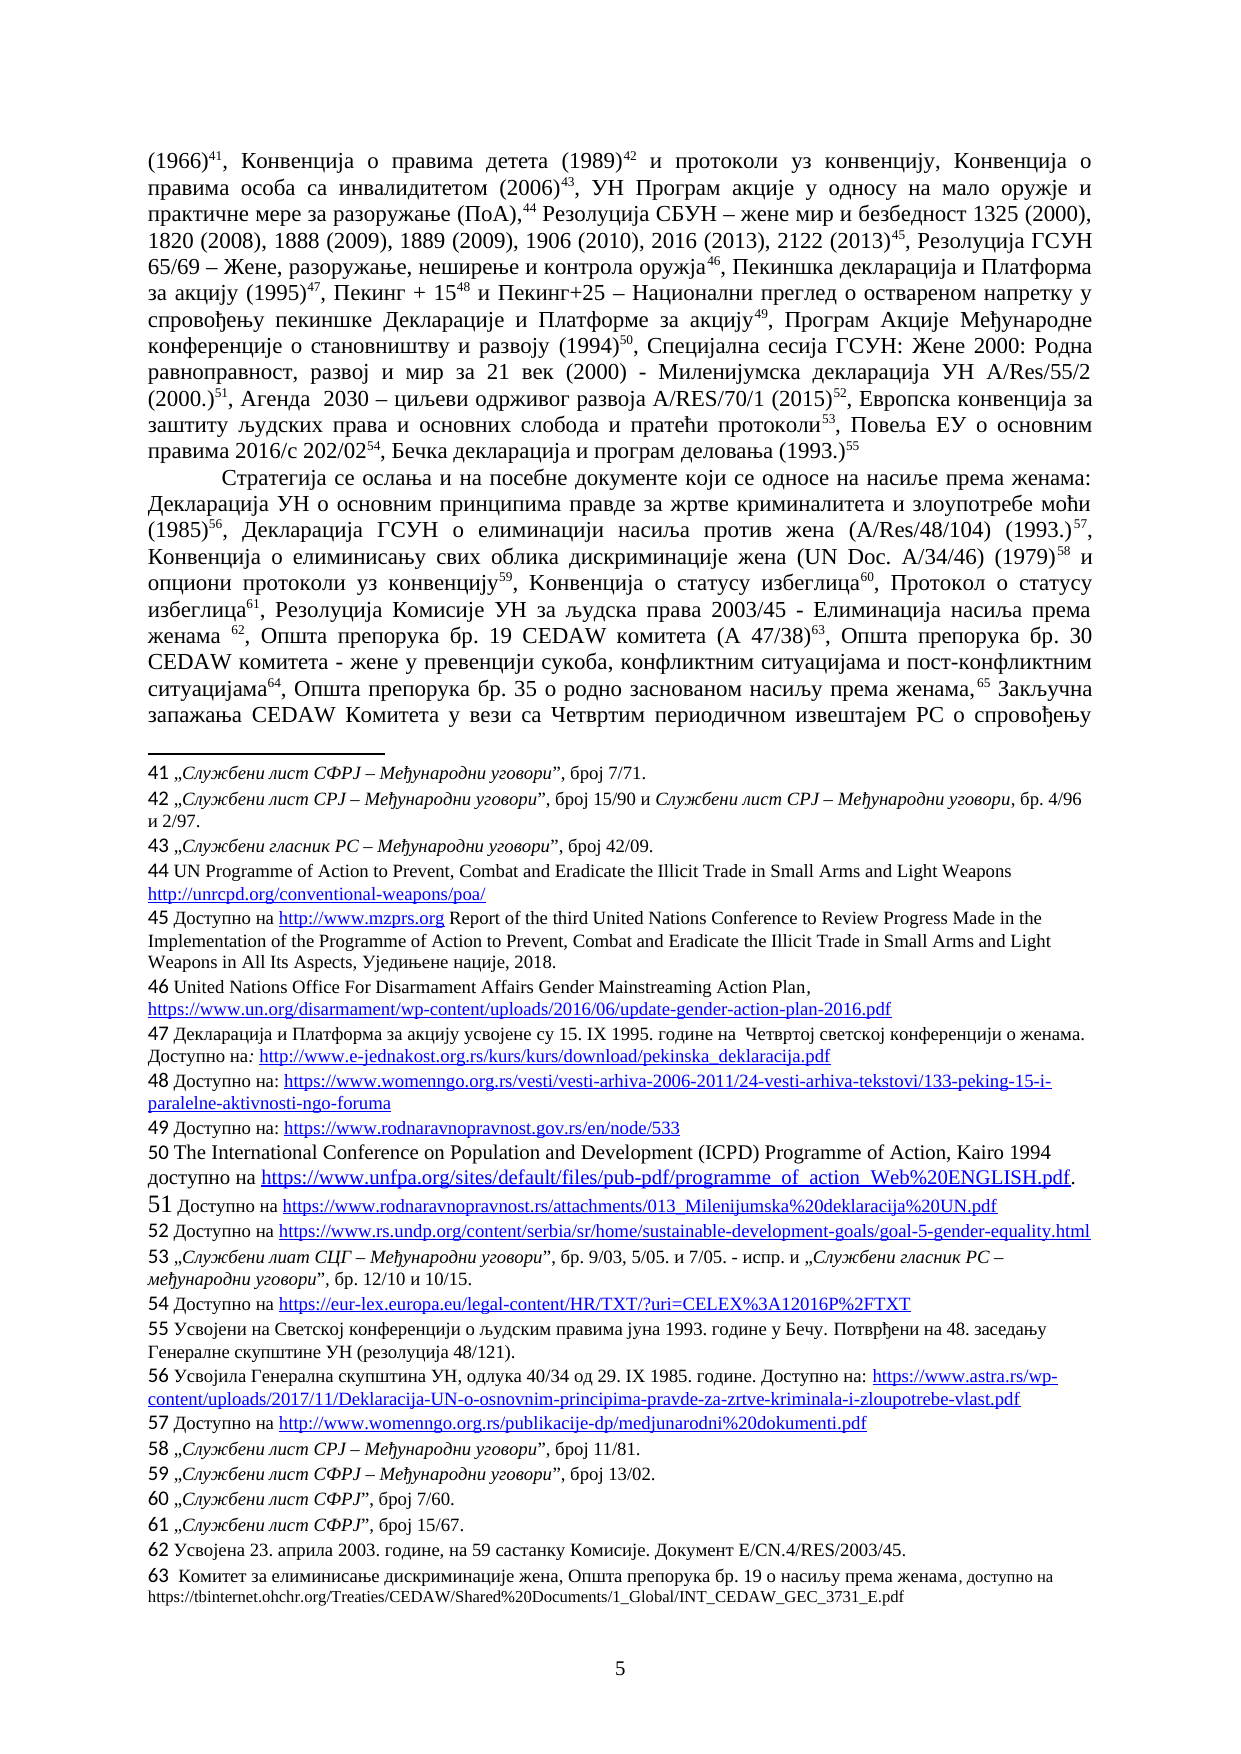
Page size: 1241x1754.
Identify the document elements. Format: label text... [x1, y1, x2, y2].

text Универзална декларација о људским правима (1948.), Међународни пакт о грађанским и политичким правима (2200 А (XXI) (1966.), Опциони протоколи уз Пакт и Други опциони протокол уз Пакт, Међународни пакт о економским, социјалним и културним правима (1966), Конвенција о правима детета (1989) и протоколи уз конвенцију, Конвенција о правима особа са инвалидитетом (2006), УН Програм акције у односу на мало оружје и практичне мере за разоружање (ПоА), Резолуција СБУН – жене мир и безбедност 1325 (2000), 1820 (2008), 1888 (2009), 1889 (2009), 1906 (2010), 2016 (2013), 2122 (2013), Резолуција ГСУН 65/69 – Жене, разоружање, неширење и контрола оружја, Пекиншка декларација и Платформа за акцију (1995), Пекинг + 15 и Пекинг+25 – Национални преглед о оствареном напретку у спровођењу пекиншке Декларације и Платформе за акцију, Програм Акције Међународне конференције о становништву и развоју (1994), Специјална сесија ГСУН: Жене 2000: Родна равноправност, развој и мир за 21 век (2000) - Миленијумска декларација УН A/Res/55/2 (2000.), Агенда 2030 – циљеви одрживог развоја A/RES/70/1 (2015), Eвропска конвенција за заштиту људских права и основних слобода и пратећи протоколи, Повеља ЕУ о основним правима 2016/c 202/02, Бечка декларација и програм деловања (1993.) [148, 148, 1093, 464]
text Стратегија се ослања и на посебнe документе који се односе на насиље према женама: Декларација УН о основним принципима правде за жртве криминалитета и злоупотребе моћи (1985), Декларација ГСУН о елиминацији насиља против жена (A/Res/48/104) (1993.), Конвенција о елиминисању свих облика дискриминације жена (UN Doc. A/34/46) (1979) и опциони протоколи уз конвенцију, Kонвенција о статусу избеглица, Протокол о статусу избеглица, Резолуција Комисије УН за људска права 2003/45 - Елиминација насиља према женама , Општа препорука бр. 19 CEDAW комитета (A 47/38), Општа препорука бр. 30 CEDAW комитета - жене у превенцији сукоба, конфликтним ситуацијама и пост-конфликтним ситуацијама, Општа препорука бр. 35 о родно заснованом насиљу према женама, Закључна запажања CEDAW Комитета у вези са Четвртим периодичном извештајем РС о спровођењу Конвенције о елиминисању свих облика дискриминације жена, Конвенција СЕ о спречавању и борби против насиља над женама и насиља у породици (2011), Експертска група СЕ за борбу против насиља над женама и насиља у породици Препорука КМСЕ о насиљу у породици R(85)11(1985) о положају жртава у оквиру кривичног права и кривичног поступка, Препорука R(85)4 КМСЕ државама чланицама о насиљу у породици (1985), Резолуција ЕП о насиљу над женама (1986), Препорука КМСЕ о пружању помоћи жртвама и спречавању виктимизације R(87)21 (1987) , Препорука КМСЕ о социјалним мерама које се односе на насиље у породици R(90)2 (1990), Препорука КМСЕ бр. R(97)13 о застрашивању сведока и праву одбране (1997), Резолуција ЕП о потреби установљавања кампање за нулту толеранцију на насиље над женама широм ЕУ (1997), План акције за супротстављање насиљу над женама EG-S-VL (98) (1998), Препорука КМСЕ бр. R(99)19 о примени посредовања у кривичним стварима (1999), Препоруке експертских форума жена Конференције ЕУ о насиљу над женама (1999), Препорука ПССЕ о насиљу против жена 1450(2000), Препорука КМСЕ о заштити жена од насиља R(2002.)5, Препорука 1582(2002) ПССЕ о насиљу над женама у породици, Резолуција Комисије за људска права о елиминацији насиља над женама R(2003/45) Препорука ПССЕ - Кампања за борбу против насиља над женама у Европи 1681(2004), Препорука ПССЕ бр. R(2006)8 о помоћи жртвама криминалитета (2006), Препорука ПССЕ – заштита деце у контексту насиља у породици 1905(2010) уз препоруку о деци сведоцима насиља у породици 1714 (2000), Мапа пута за одрживо решење за сузбијање недозвољеног поседовања, злоупотребе и трговине малокалибарским и лаким оружјем и припадајућом муницијом на Западном Балкану до 2024. године, Закључци из Извештаја ЕK о напретку РС (2018 - 2020. године), Закључци Европског комитета за социјална права у вези са применом Европске социјалне повеље (март 2020), Препоруке GREVIO експертске групе на основу процене стања о законодавним и другим мерама примене одредби Конвенције СЕ о спречавању и борби против насиља над женама и насиља у породици (GREVIO/Inf (2019)20), Директива Савета ЕУ о накнади штете жртвама криминалитета (2004), Директива ЕУ о превенцији и супротстављању трговини људима и заштити жртава 2011/36 (2011), Директива ЕУ о успостављању минималних стандарда о правима, подршци и заштити жртвама криминалитета (2012). [148, 464, 1093, 727]
